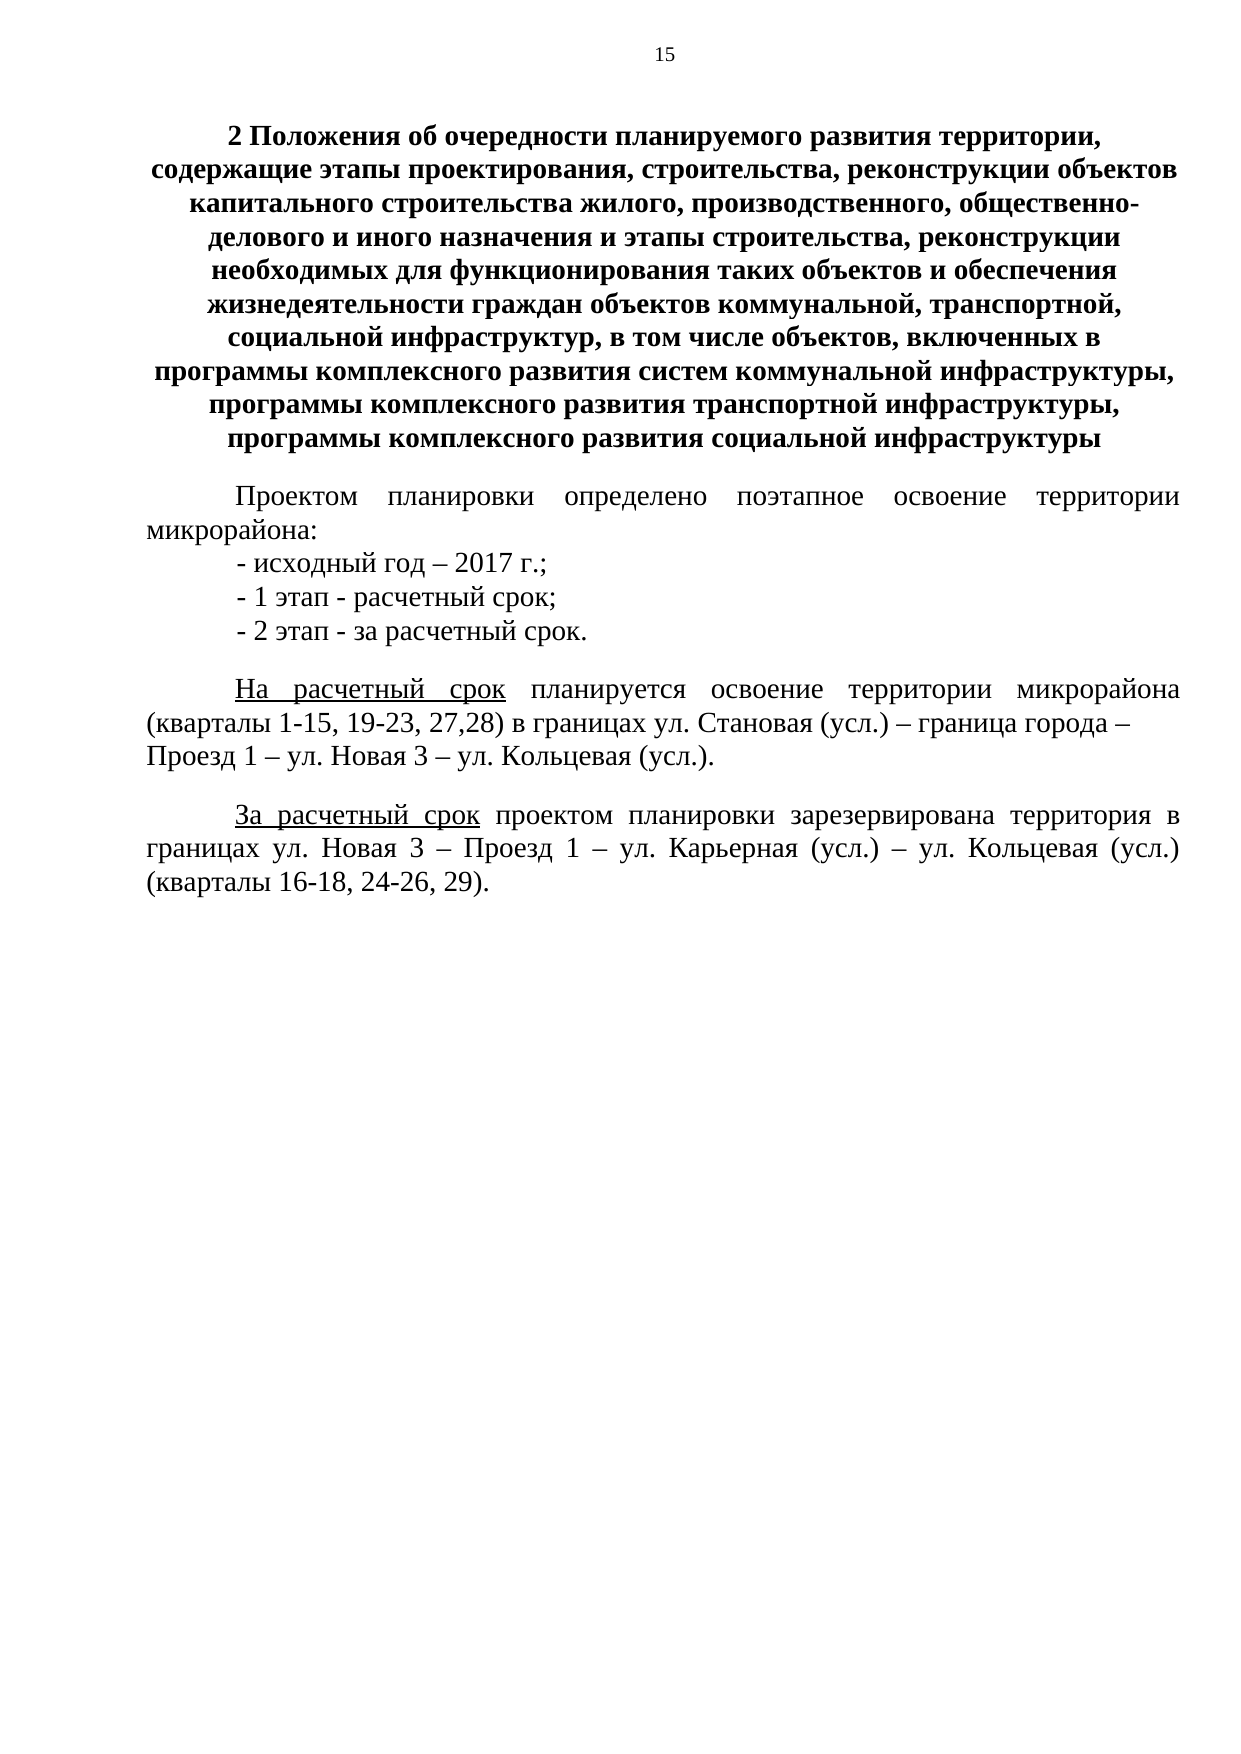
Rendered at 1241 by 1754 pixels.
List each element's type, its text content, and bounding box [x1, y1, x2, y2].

text Проезд 1 – ул. Новая 3 – ул. Кольцевая (усл.). [146, 738, 1181, 772]
text - 1 этап - расчетный срок; [148, 579, 1181, 613]
text - 2 этап - за расчетный срок. [148, 613, 1181, 646]
text - исходный год – 2017 г.; [148, 546, 1181, 579]
text Проектом планировки определено поэтапное освоение территории микрорайона: [146, 478, 1181, 546]
text За расчетный срок проектом планировки зарезервирована территория в границах ул. Новая 3 – Проезд 1 – ул. Карьерная (усл.) – ул. Кольцевая (усл.) (кварталы 16-18, 24-26, 29). [146, 797, 1181, 897]
text На расчетный срок планируется освоение территории микрорайона (кварталы 1-15, 19-23, 27,28) в границах ул. Становая (усл.) – граница города – [146, 671, 1181, 738]
